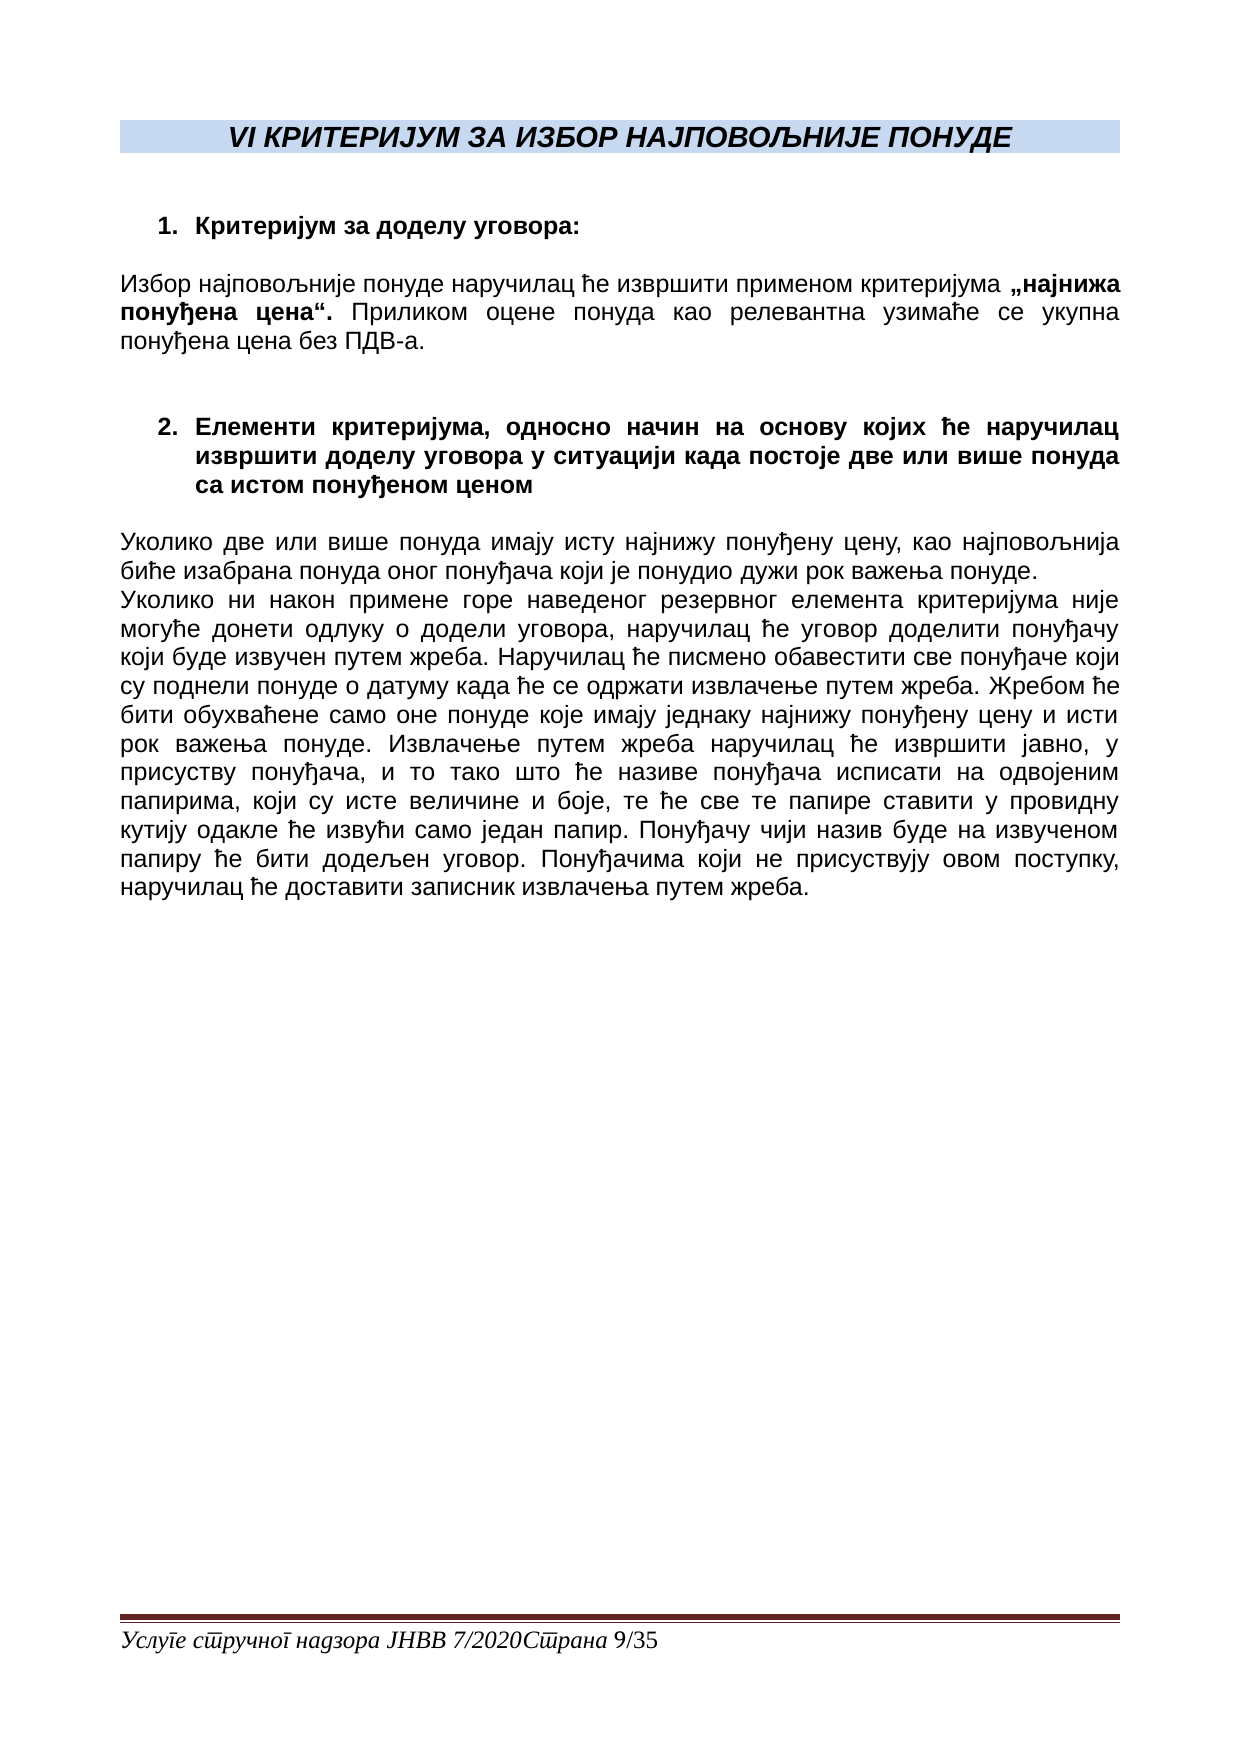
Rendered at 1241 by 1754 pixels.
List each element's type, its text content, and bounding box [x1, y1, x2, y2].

text Уколико ни након примене горе наведеног резервног елемента критеријума није могуће донети одлуку о додели уговора, наручилац ће уговор доделити понуђачу који буде извучен путем жреба. Наручилац ће писмено обавестити све понуђаче који су поднели понуде о датуму када ће се одржати извлачење путем жреба. Жребом ће бити обухваћене само оне понуде које имају једнаку најнижу понуђену цену и исти рок важења понуде. Извлачење путем жреба наручилац ће извршити јавно, у присуству понуђача, и то тако што ће називе понуђача исписати на одвојеним папирима, који су исте величине и боје, те ће све те папире ставити у провидну кутију одакле ће извући само један папир. Понуђачу чији назив буде на извученом папиру ће бити додељен уговор. Понуђачима који не присуствују овом поступку, наручилац ће доставити записник извлачења путем жреба. [120, 585, 1120, 901]
list Критеријум за доделу уговора: [157, 211, 1120, 240]
list VI КРИТЕРИЈУМ ЗА ИЗБОР НАЈПОВОЉНИЈЕ ПОНУДЕ [120, 120, 1120, 153]
text Избор најповољније понуде наручилац ће извршити применом критеријума „најнижа понуђена цена“. Приликом оцене понуда као релевантна узимаће се укупна понуђена цена без ПДВ-а. [120, 268, 1120, 355]
list Елементи критеријума, односно начин на основу којих ће наручилац извршити доделу уговора у ситуацији када постоје две или више понуда са истом понуђеном ценом [157, 412, 1120, 498]
text Уколико две или више понуда имају исту најнижу понуђену цену, као најповољнија биће изабрана понуда оног понуђача који је понудио дужи рок важења понуде. [120, 527, 1120, 585]
